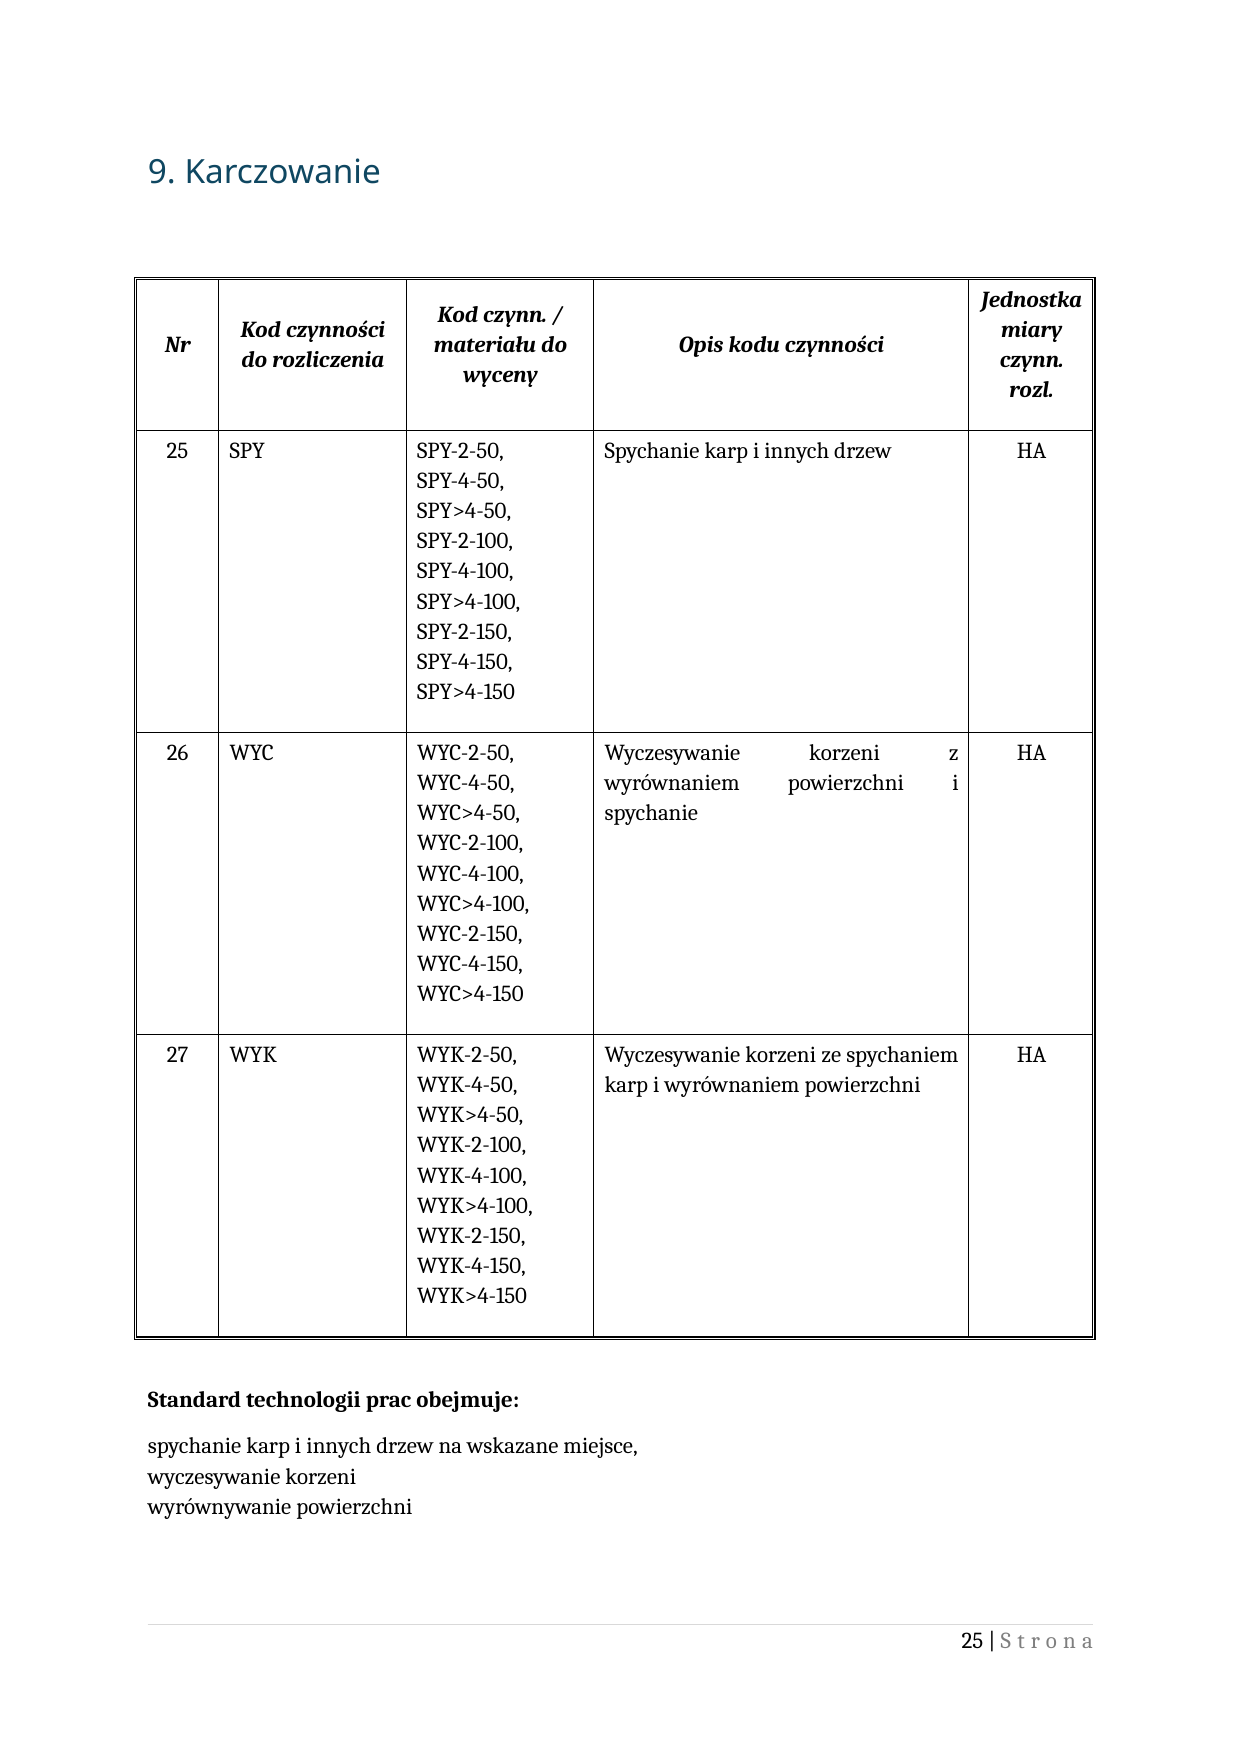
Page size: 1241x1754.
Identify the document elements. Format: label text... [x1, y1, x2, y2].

table_cell 25 [137, 431, 218, 732]
table_header Kod czynności do rozliczenia [219, 280, 406, 430]
list wyrównywanie powierzchni [148, 1494, 1093, 1520]
table_cell Spychanie karp i innych drzew [594, 431, 968, 732]
table_cell WYK [219, 1035, 406, 1336]
table_cell HA [969, 1035, 1092, 1336]
table_cell Wyczesywanie korzeni ze spychaniem karp i wyrównaniem powierzchni [594, 1035, 968, 1336]
table_cell SPY [219, 431, 406, 732]
table_cell WYK-2-50, WYK-4-50, WYK>4-50, WYK-2-100, WYK-4-100, WYK>4-100, WYK-2-150, WYK-4-150, WYK>4-150 [407, 1035, 593, 1336]
table_cell Wyczesywanie korzeni z wyrównaniem powierzchni i spychanie [594, 733, 968, 1034]
table_cell WYC-2-50, WYC-4-50, WYC>4-50, WYC-2-100, WYC-4-100, WYC>4-100, WYC-2-150, WYC-4-150, WYC>4-150 [407, 733, 593, 1034]
table_cell HA [969, 733, 1092, 1034]
list wyczesywanie korzeni [148, 1463, 1093, 1490]
table_header Kod czynn. / materiału do wyceny [407, 280, 593, 430]
table_cell 26 [137, 733, 218, 1034]
table_header Nr [137, 280, 218, 430]
table_cell WYC [219, 733, 406, 1034]
table_cell 27 [137, 1035, 218, 1336]
table_cell SPY-2-50, SPY-4-50, SPY>4-50, SPY-2-100, SPY-4-100, SPY>4-100, SPY-2-150, SPY-4-150, SPY>4-150 [407, 431, 593, 732]
text Standard technologii prac obejmuje: [148, 1386, 1093, 1413]
table_header Opis kodu czynności [594, 280, 968, 430]
subtitle 9. Karczowanie [148, 148, 1093, 193]
list spychanie karp i innych drzew na wskazane miejsce, [148, 1433, 1093, 1459]
table_cell HA [969, 431, 1092, 732]
table_header Jednostka miary czynn. rozl. [969, 280, 1092, 430]
